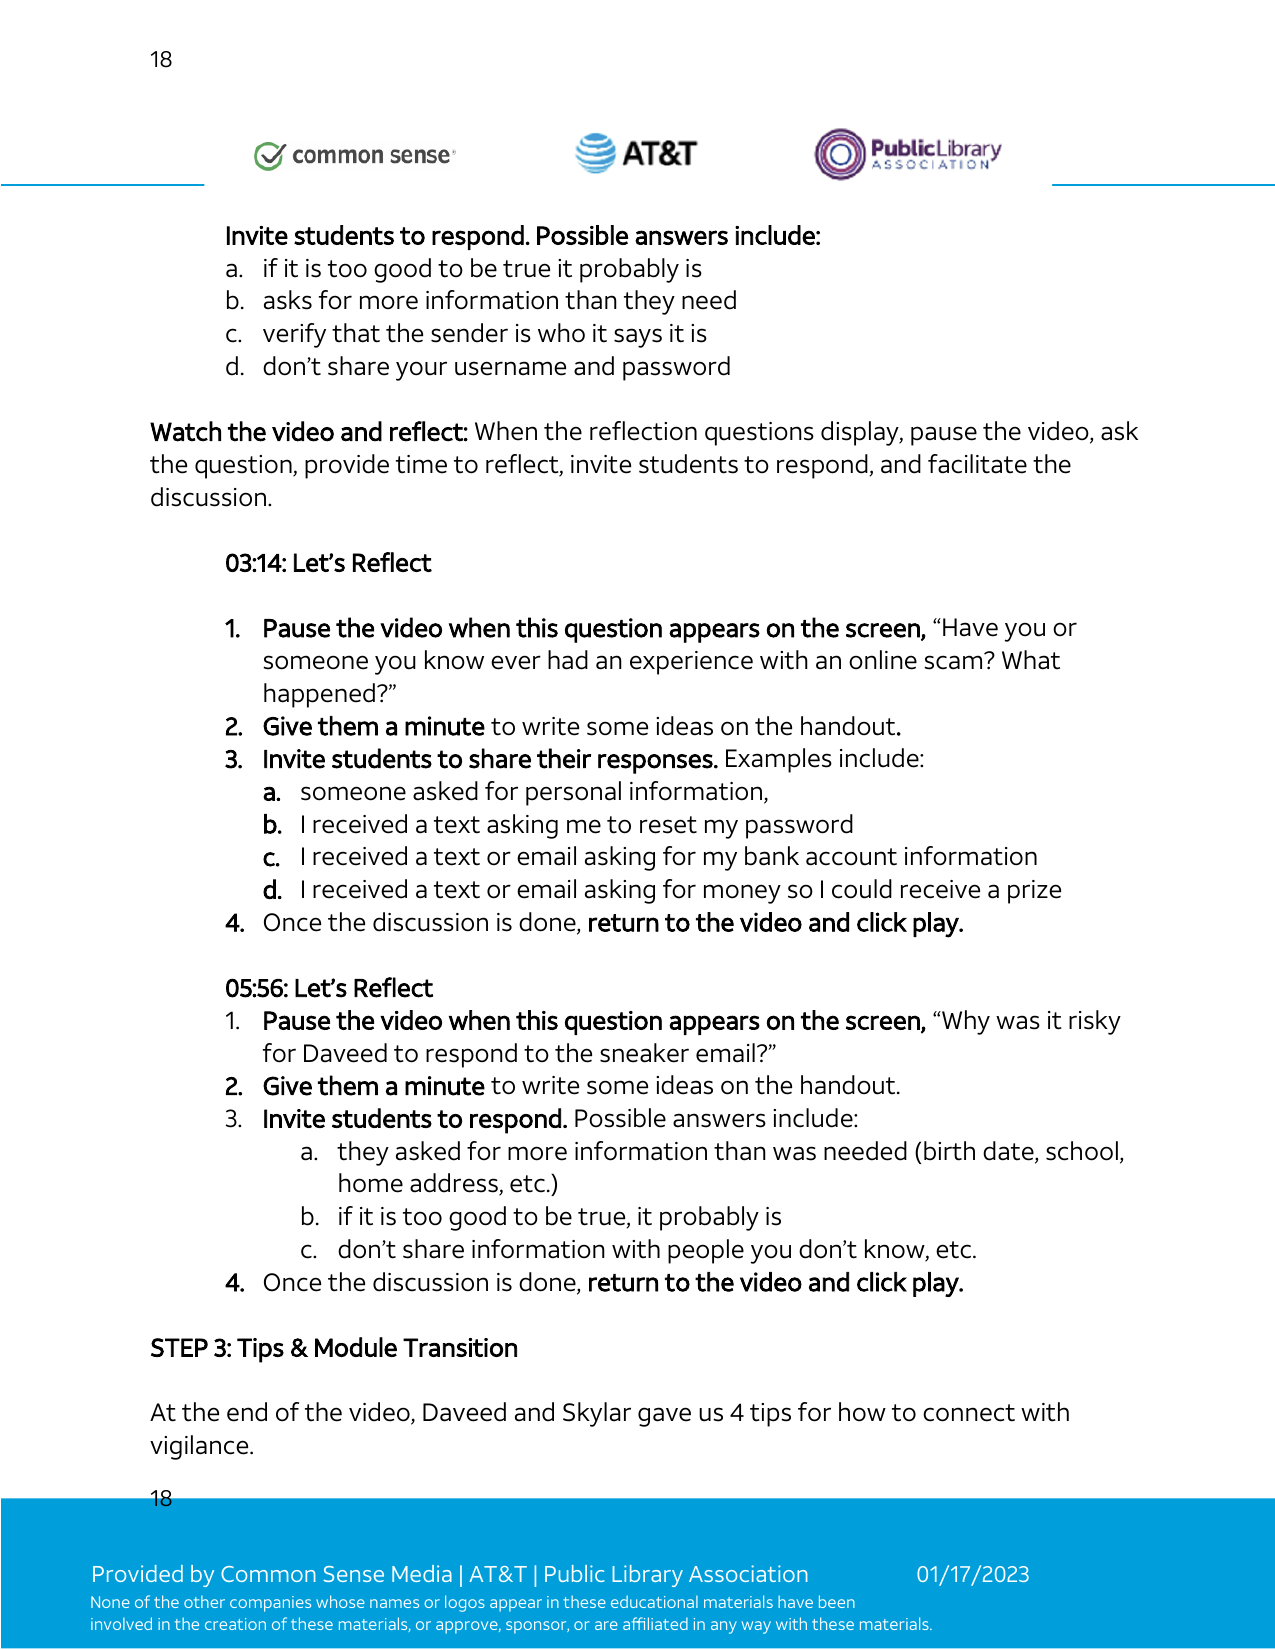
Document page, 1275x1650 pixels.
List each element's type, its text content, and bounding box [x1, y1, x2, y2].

list I received a text or email asking for money so I could receive a prize [262, 872, 1144, 905]
list Pause the video when this question appears on the screen, “Why was it risky for Daveed to respond to the sneaker email?” [225, 1003, 1144, 1068]
list verify that the sender is who it says it is [225, 316, 1144, 349]
list Pause the video when this question appears on the screen, “Have you or someone you know ever had an experience with an online scam? What happened?” [225, 610, 1144, 708]
list Give them a minute to write some ideas on the handout. [225, 708, 1144, 741]
list I received a text or email asking for my bank account information [262, 839, 1144, 872]
list Give them a minute to write some ideas on the handout. [225, 1068, 1144, 1101]
list don’t share information with people you don’t know, etc. [300, 1232, 1144, 1264]
list At the end of the video, Daveed and Skylar gave us 4 tips for how to connect with vigilance. [150, 1395, 1144, 1461]
list Invite students to respond. Possible answers include: [225, 1101, 1144, 1134]
list Invite students to respond. Possible answers include: [225, 218, 1144, 251]
list STEP 3: Tips & Module Transition [150, 1330, 1144, 1363]
list I received a text asking me to reset my password [262, 807, 1144, 839]
list asks for more information than they need [225, 283, 1144, 316]
list Watch the video and reflect: When the reflection questions display, pause the video, ask the question, provide time to reflect, invite students to respond, and facilitate the discussion. [150, 414, 1144, 512]
list if it is too good to be true, it probably is [300, 1199, 1144, 1232]
list 05:56: Let’s Reflect [225, 970, 1144, 1003]
picture [204, 90, 1053, 202]
list Once the discussion is done, return to the video and click play. [225, 1264, 1144, 1297]
list Once the discussion is done, return to the video and click play. [225, 905, 1144, 937]
list if it is too good to be true it probably is [225, 251, 1144, 283]
list they asked for more information than was needed (birth date, school, home address, etc.) [300, 1134, 1144, 1199]
list don’t share your username and password [225, 349, 1144, 381]
list someone asked for personal information, [262, 774, 1144, 807]
list 03:14: Let’s Reflect [150, 545, 1144, 578]
list Invite students to share their responses. Examples include: [225, 741, 1144, 774]
